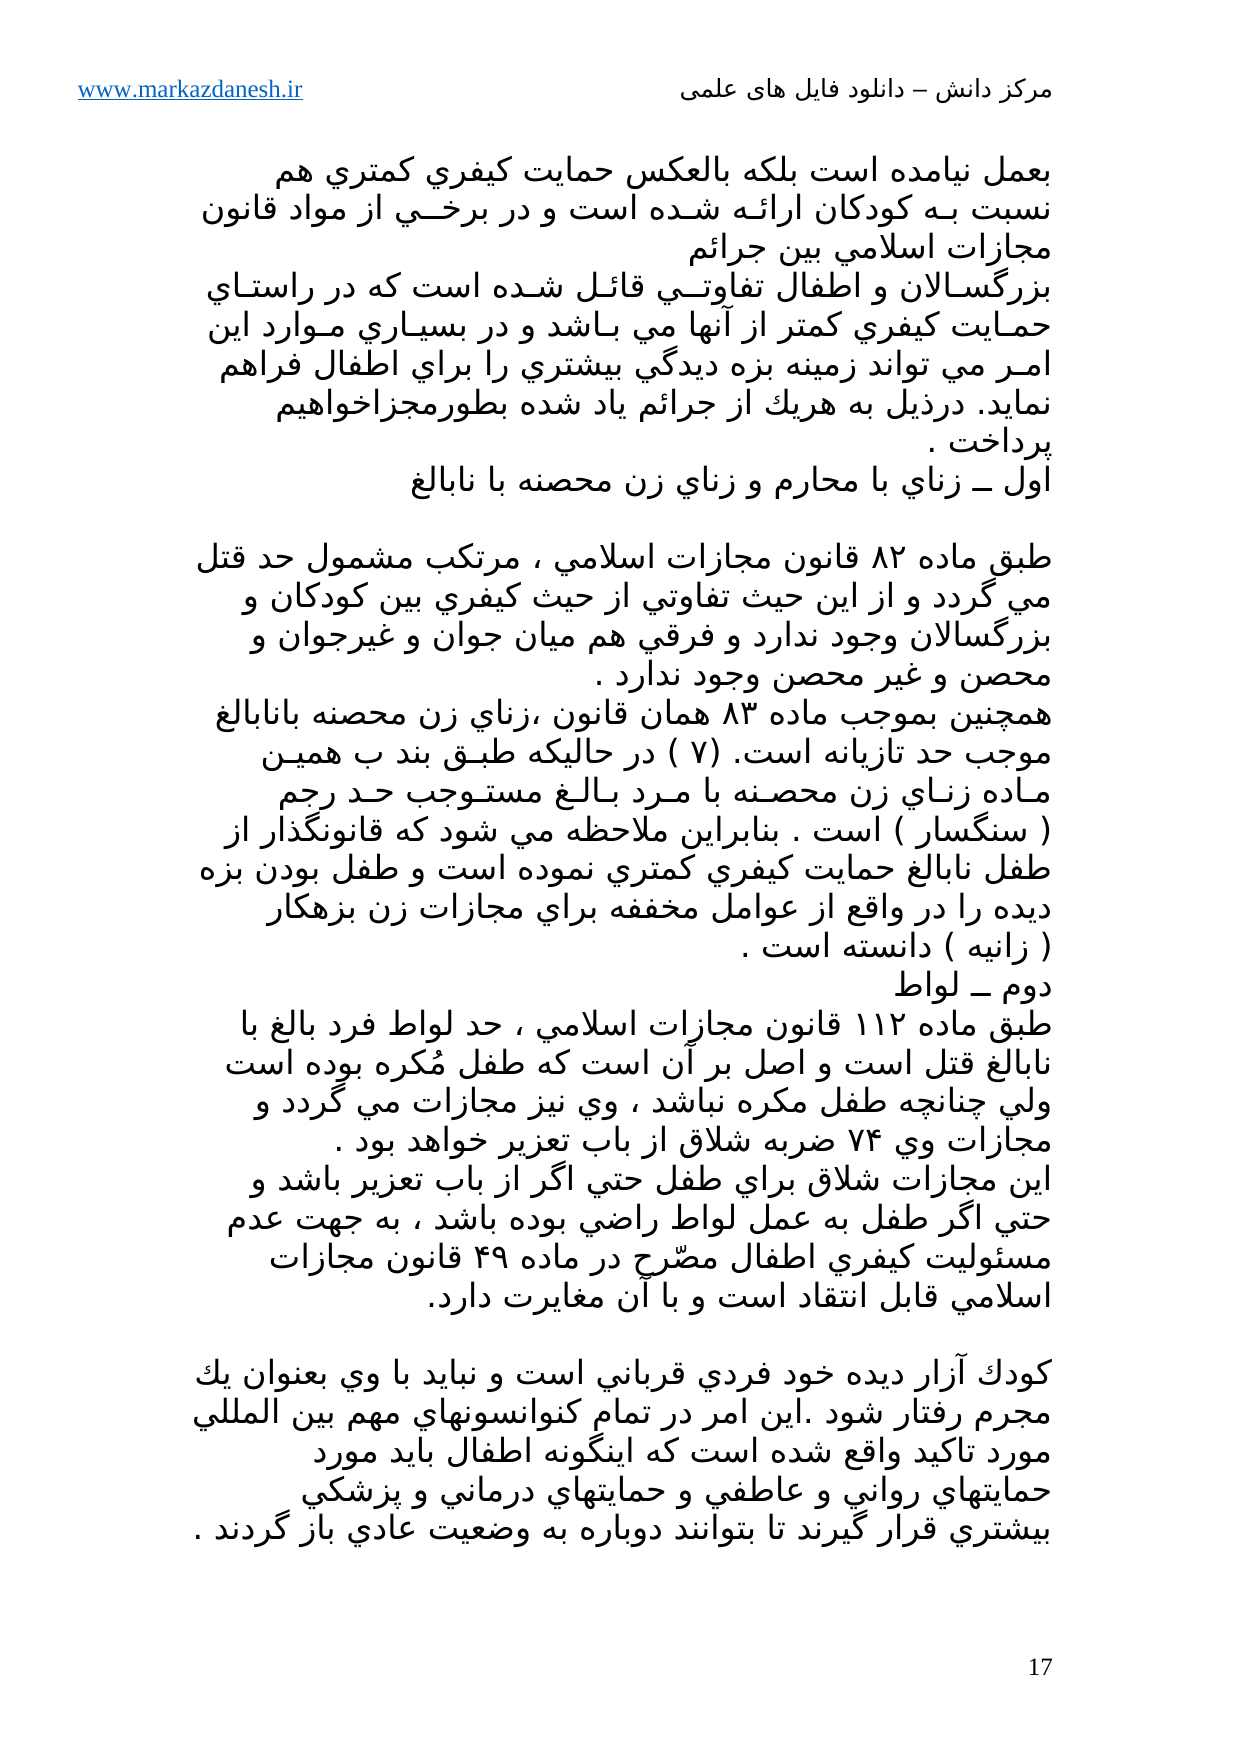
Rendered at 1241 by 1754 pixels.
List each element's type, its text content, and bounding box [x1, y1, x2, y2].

text بزرگسـالان و اطفال تفاوتــي قائـل شـده است كه در راستـاي حمـايت كيفري كمتر از آنها مي بـاشد و در بسيـاري مـوارد اين امـر مي تواند زمينه بزه ديدگي بيشتري را براي اطفال فراهم نمايد. درذيل به هريك از جرائم ياد شده بطورمجزاخواهيم پرداخت . [187, 267, 1053, 461]
text طبق ماده ۱۱۲ قانون مجازات اسلامي ، حد لواط فرد بالغ با نابالغ قتل است و اصل بر آن است كه طفل مُكره بوده است ولي چنانچه طفل مكره نباشد ، وي نيز مجازات مي گردد و مجازات وي ۷۴ ضربه شلاق از باب تعزير خواهد بود . [187, 1004, 1053, 1160]
text طبق ماده ۸۲ قانون مجازات اسلامي ، مرتكب مشمول حد قتل مي گردد و از اين حيث تفاوتي از حيث كيفري بين كودكان و بزرگسالان وجود ندارد و فرقي هم ميان جوان و غيرجوان و محصن و غير محصن وجود ندارد . [187, 538, 1053, 693]
text همچنين بموجب ماده ۸۳ همان قانون ،زناي زن محصنه بانابالغ موجب حد تازيانه است. (۷ ) در حاليكه طبـق بند ب هميـن مـاده زنـاي زن محصـنه با مـرد بـالـغ مستـوجب حـد رجم ( سنگسار ) است . بنابراين ملاحظه مي شود كه قانونگذار از طفل نابالغ حمايت كيفري كمتري نموده است و طفل بودن بزه ديده را در واقع از عوامل مخففه براي مجازات زن بزهكار ( زانيه ) دانسته است . [187, 693, 1053, 965]
text اول ــ زناي با محارم و زناي زن محصنه با نابالغ [187, 461, 1053, 500]
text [187, 150, 1053, 267]
text اين مجازات شلاق براي طفل حتي اگر از باب تعزير باشد و حتي اگر طفل به عمل لواط راضي بوده باشد ، به جهت عدم مسئوليت كيفري اطفال مصّرح در ماده ۴۹ قانون مجازات اسلامي قابل انتقاد است و با آن مغايرت دارد. [187, 1160, 1053, 1315]
text كودك آزار ديده خود فردي قرباني است و نبايد با وي بعنوان يك مجرم رفتار شود .اين امر در تمام كنوانسونهاي مهم بين المللي مورد تاكيد واقع شده است كه اينگونه اطفال بايد مورد حمايتهاي رواني و عاطفي و حمايتهاي درماني و پزشكي بيشتري قرار گيرند تا بتوانند دوباره به وضعيت عادي باز گردند . [187, 1353, 1053, 1548]
text دوم ــ لواط [187, 965, 1053, 1004]
